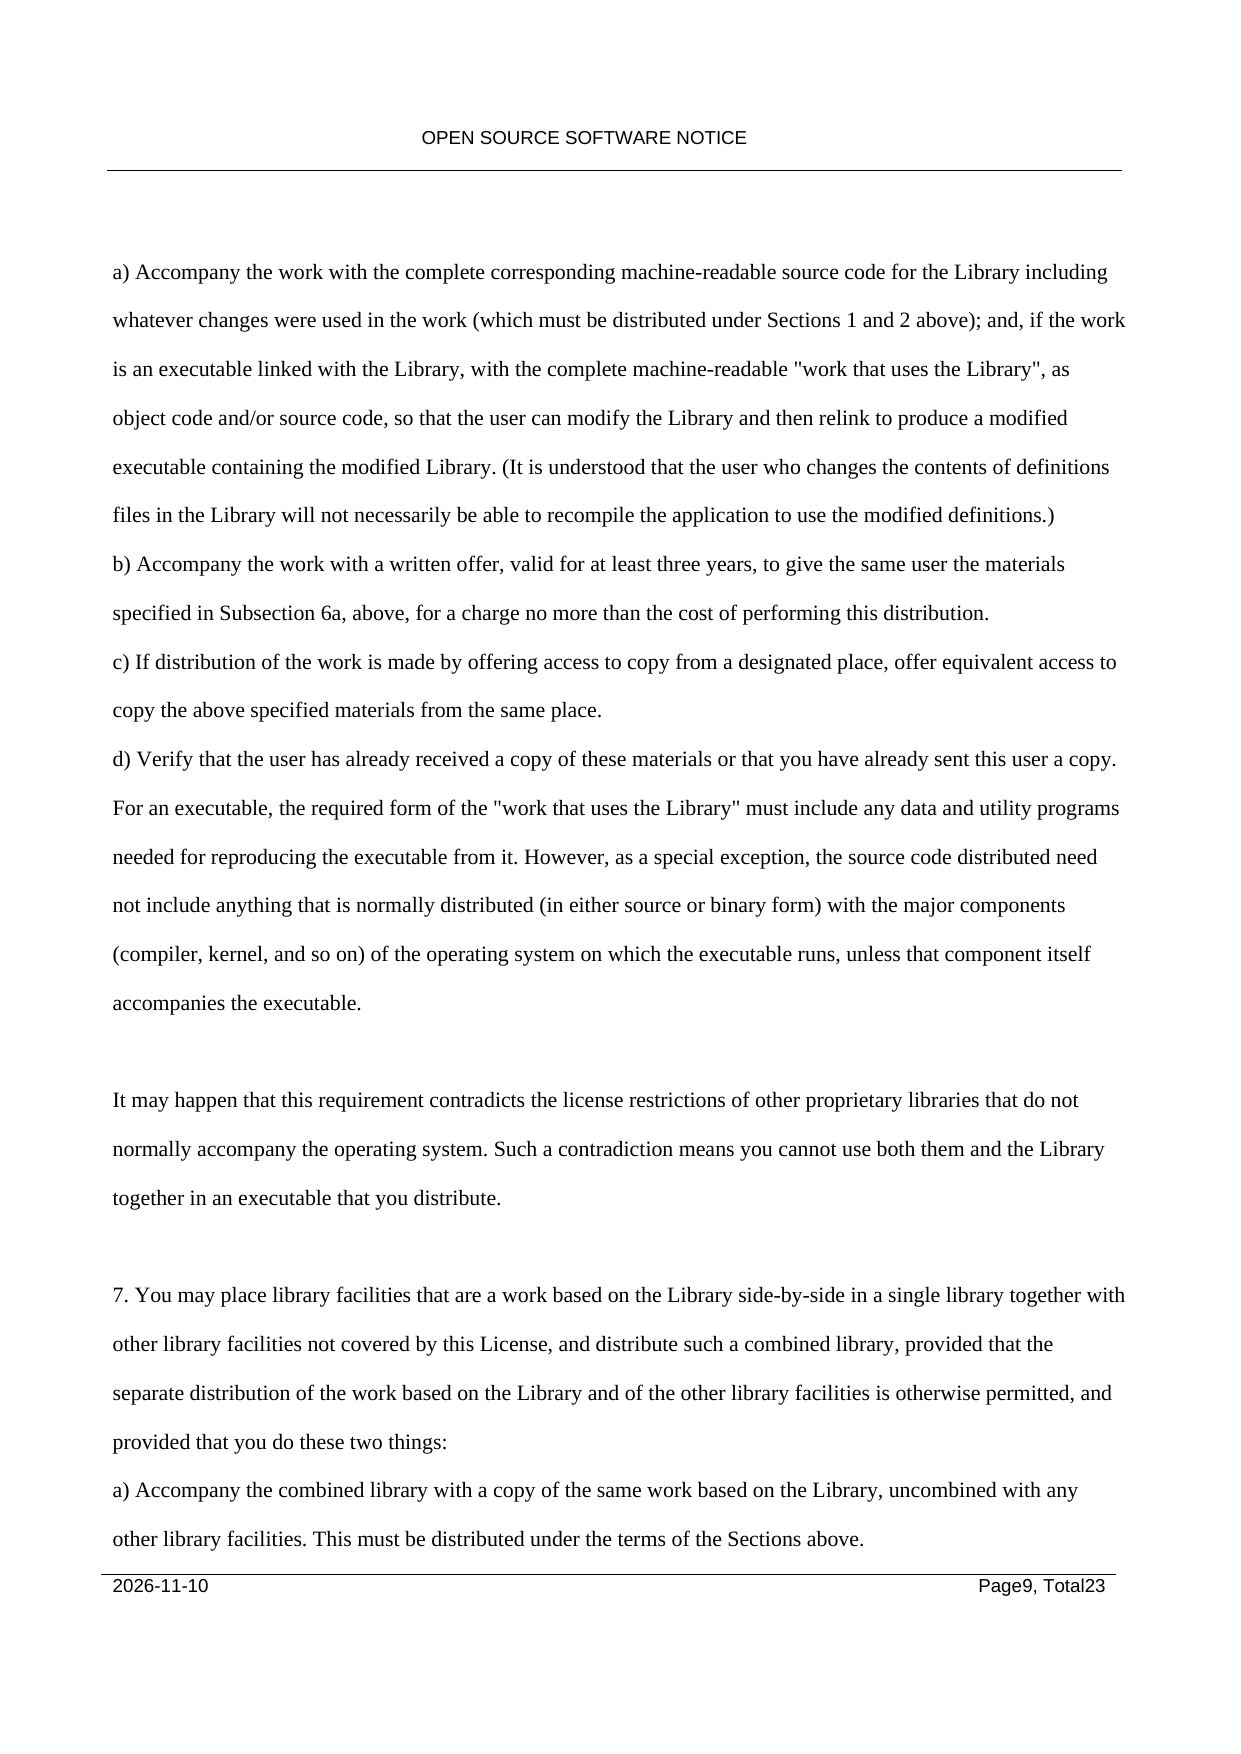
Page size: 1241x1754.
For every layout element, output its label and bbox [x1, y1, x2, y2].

text [112, 206, 1128, 1555]
